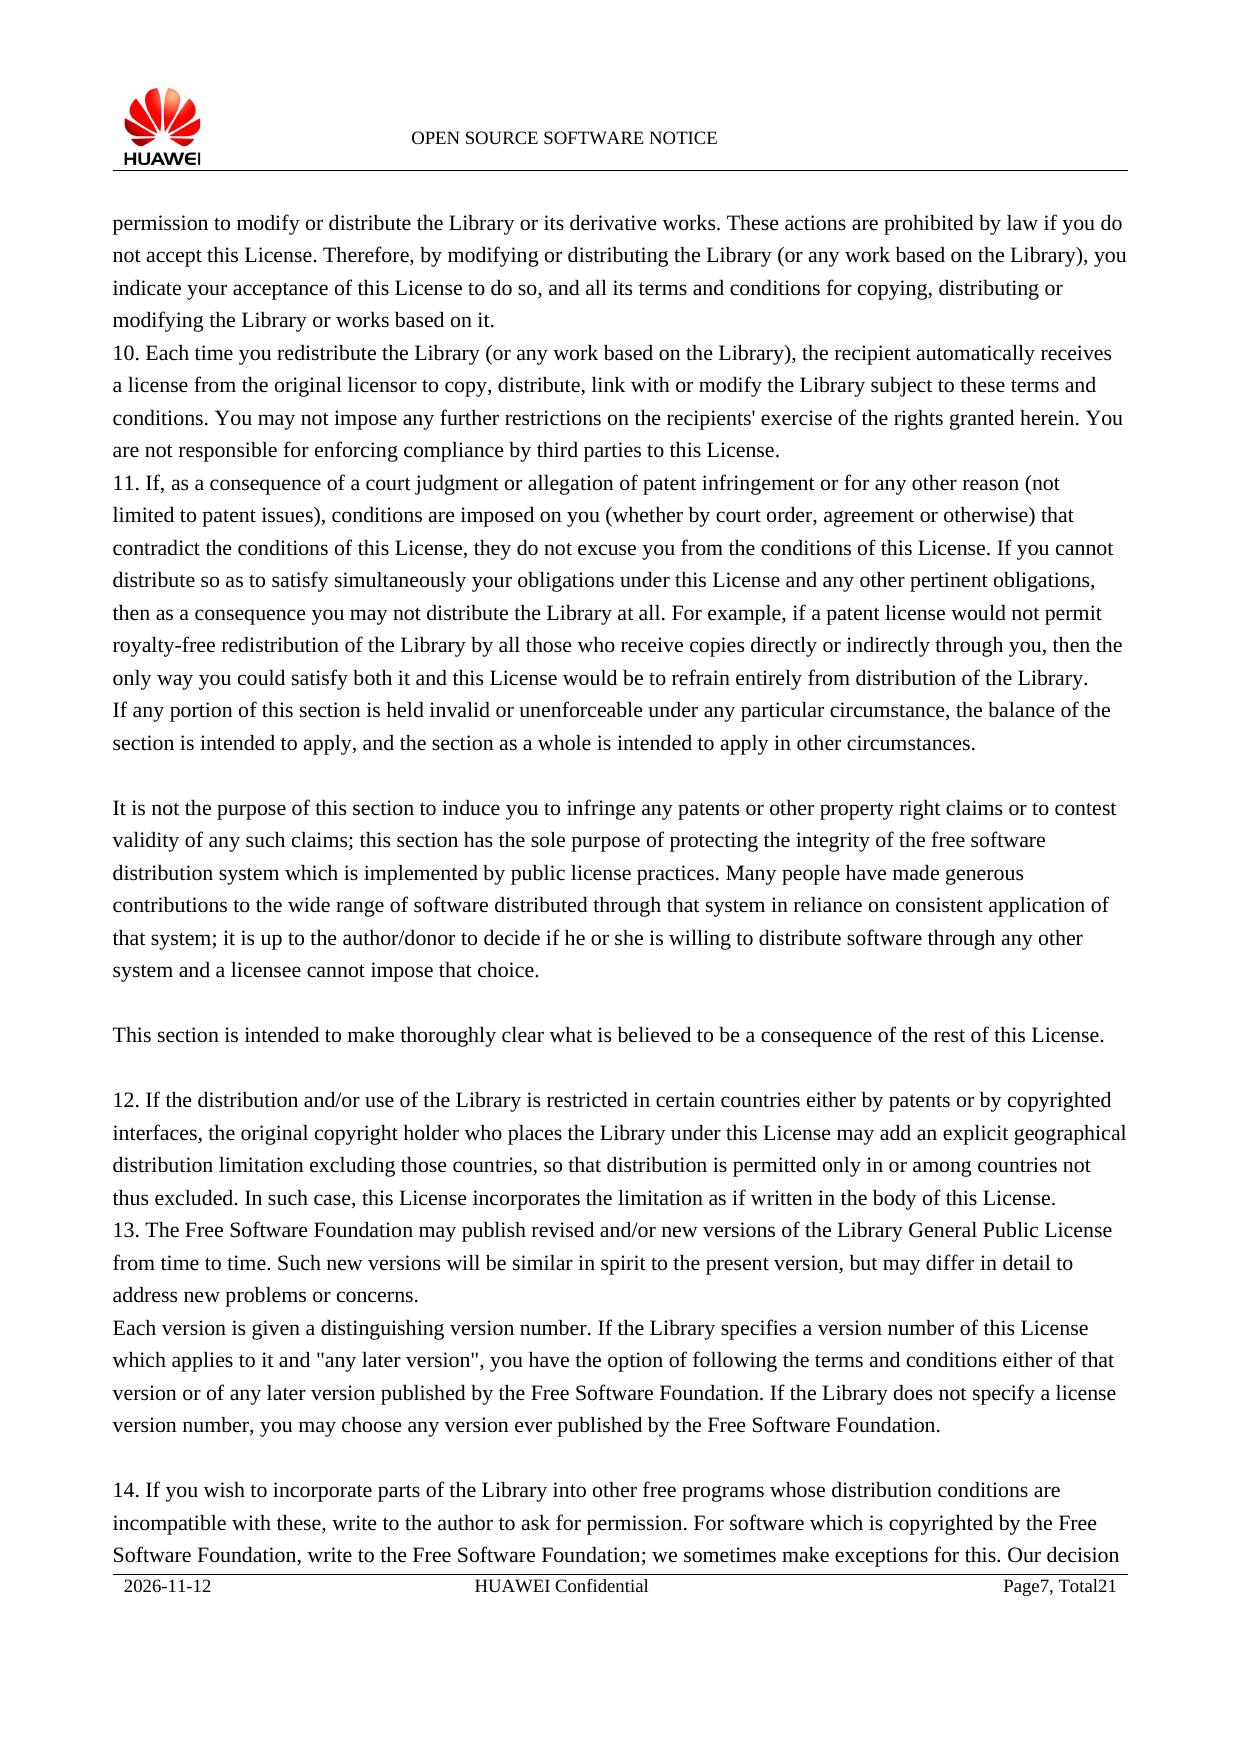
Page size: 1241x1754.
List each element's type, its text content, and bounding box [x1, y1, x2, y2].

text If any portion of this section is held invalid or unenforceable under any particular circumstance, the balance of the section is intended to apply, and the section as a whole is intended to apply in other circumstances. [112, 694, 1128, 759]
text This section is intended to make thoroughly clear what is believed to be a consequence of the rest of this License. [112, 1019, 1128, 1051]
text 12. If the distribution and/or use of the Library is restricted in certain countries either by patents or by copyrighted interfaces, the original copyright holder who places the Library under this License may add an explicit geographical distribution limitation excluding those countries, so that distribution is permitted only in or among countries not thus excluded. In such case, this License incorporates the limitation as if written in the body of this License. [112, 1084, 1128, 1214]
text Each version is given a distinguishing version number. If the Library specifies a version number of this License which applies to it and "any later version", you have the option of following the terms and conditions either of that version or of any later version published by the Free Software Foundation. If the Library does not specify a license version number, you may choose any version ever published by the Free Software Foundation. [112, 1311, 1128, 1441]
text 11. If, as a consequence of a court judgment or allegation of patent infringement or for any other reason (not limited to patent issues), conditions are imposed on you (whether by court order, agreement or otherwise) that contradict the conditions of this License, they do not excuse you from the conditions of this License. If you cannot distribute so as to satisfy simultaneously your obligations under this License and any other pertinent obligations, then as a consequence you may not distribute the Library at all. For example, if a patent license would not permit royalty-free redistribution of the Library by all those who receive copies directly or indirectly through you, then the only way you could satisfy both it and this License would be to refrain entirely from distribution of the Library. [112, 466, 1128, 694]
text 10. Each time you redistribute the Library (or any work based on the Library), the recipient automatically receives a license from the original licensor to copy, distribute, link with or modify the Library subject to these terms and conditions. You may not impose any further restrictions on the recipients' exercise of the rights granted herein. You are not responsible for enforcing compliance by third parties to this License. [112, 336, 1128, 466]
text It is not the purpose of this section to induce you to infringe any patents or other property right claims or to contest validity of any such claims; this section has the sole purpose of protecting the integrity of the free software distribution system which is implemented by public license practices. Many people have made generous contributions to the wide range of software distributed through that system in reliance on consistent application of that system; it is up to the author/donor to decide if he or she is willing to distribute software through any other system and a licensee cannot impose that choice. [112, 791, 1128, 986]
picture [124, 88, 201, 165]
text 13. The Free Software Foundation may publish revised and/or new versions of the Library General Public License from time to time. Such new versions will be similar in spirit to the present version, but may differ in detail to address new problems or concerns. [112, 1214, 1128, 1311]
